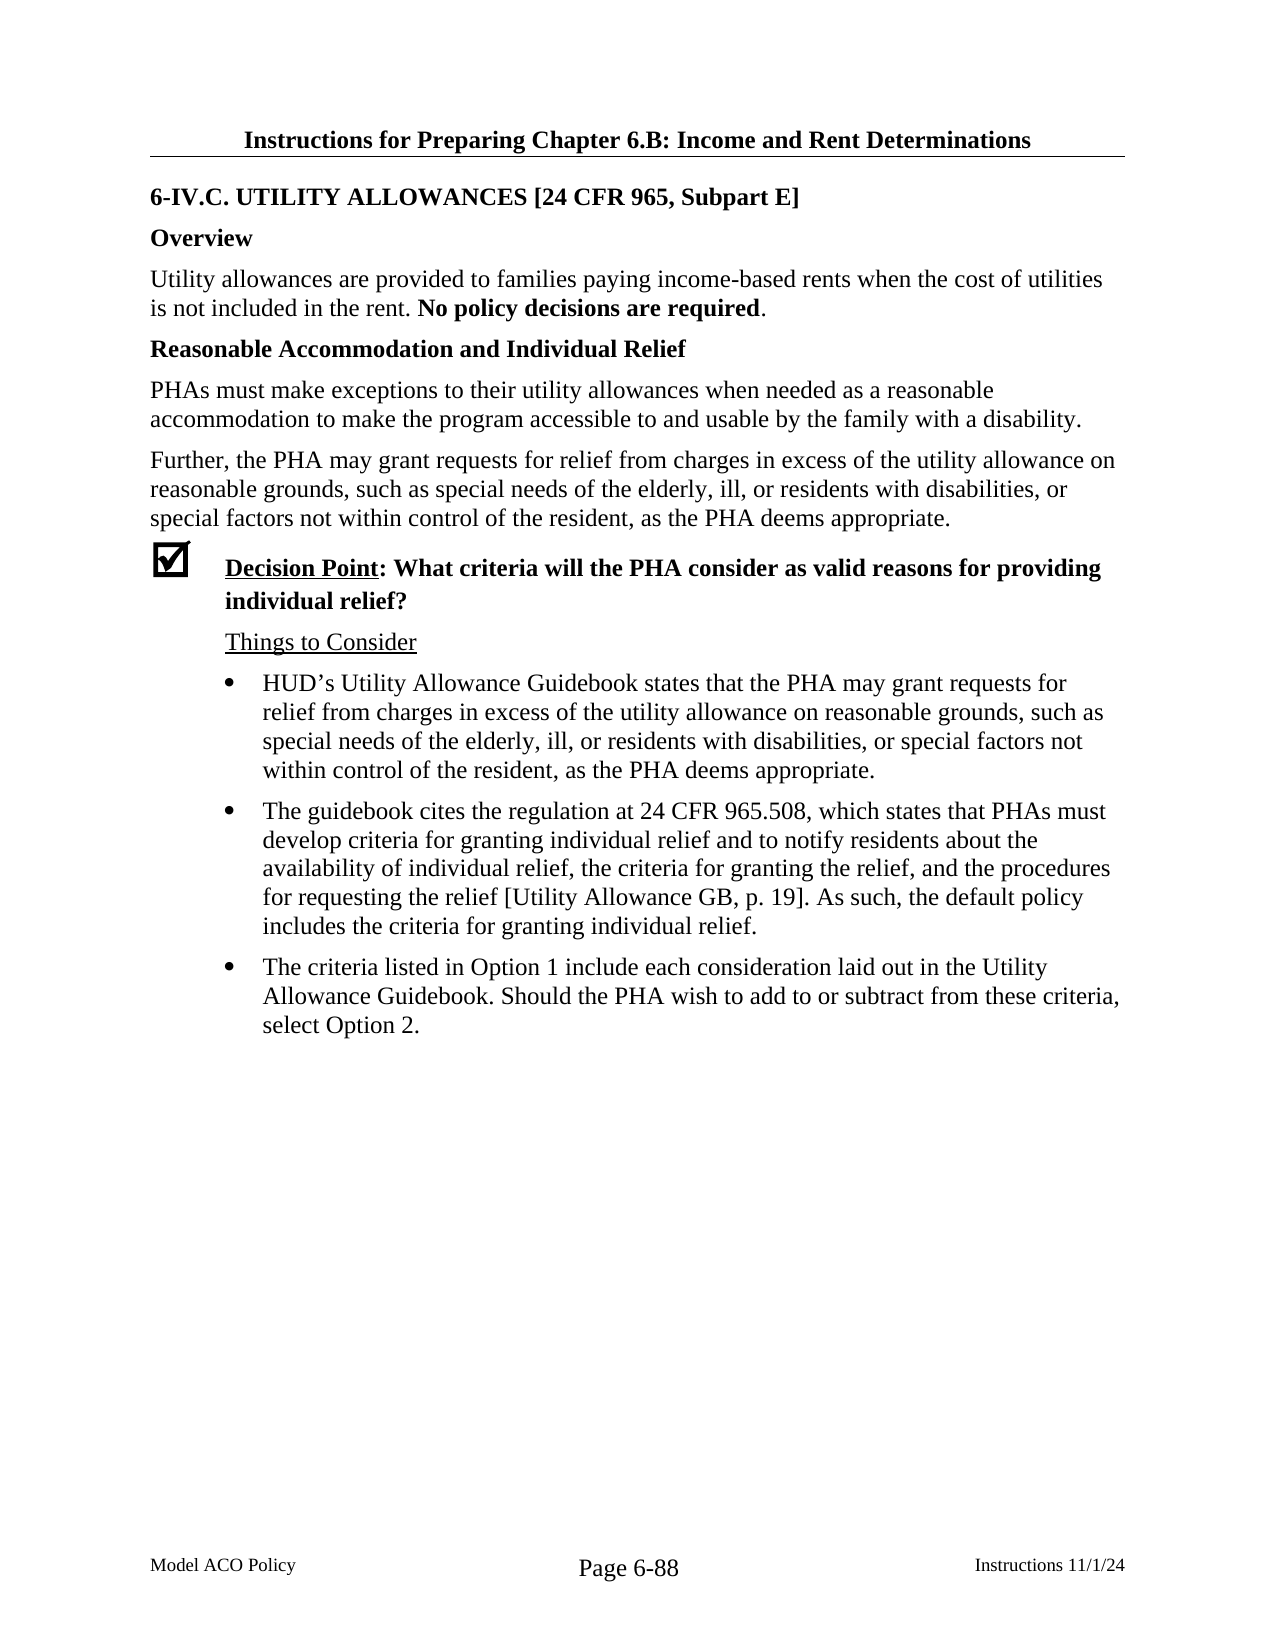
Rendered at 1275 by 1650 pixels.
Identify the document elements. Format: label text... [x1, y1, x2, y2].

list The criteria listed in Option 1 include each consideration laid out in the Utility Allowance Guidebook. Should the PHA wish to add to or subtract from these criteria, select Option 2. [225, 952, 1125, 1038]
text 6-IV.C. UTILITY ALLOWANCES [24 CFR 965, Subpart E] [150, 182, 1125, 211]
list The guidebook cites the regulation at 24 CFR 965.508, which states that PHAs must develop criteria for granting individual relief and to notify residents about the availability of individual relief, the criteria for granting the relief, and the procedures for requesting the relief [Utility Allowance GB, p. 19]. As such, the default policy includes the criteria for granting individual relief. [225, 796, 1125, 940]
text Reasonable Accommodation and Individual Relief [150, 334, 1125, 363]
text Decision Point: What criteria will the PHA consider as valid reasons for providing individual relief? [150, 544, 1125, 615]
text Things to Consider [225, 627, 1125, 656]
text Utility allowances are provided to families paying income-based rents when the cost of utilities is not included in the rent. No policy decisions are required. [150, 264, 1125, 322]
list HUD’s Utility Allowance Guidebook states that the PHA may grant requests for relief from charges in excess of the utility allowance on reasonable grounds, such as special needs of the elderly, ill, or residents with disabilities, or special factors not within control of the resident, as the PHA deems appropriate. [225, 668, 1125, 783]
text Further, the PHA may grant requests for relief from charges in excess of the utility allowance on reasonable grounds, such as special needs of the elderly, ill, or residents with disabilities, or special factors not within control of the resident, as the PHA deems appropriate. [150, 446, 1125, 532]
text PHAs must make exceptions to their utility allowances when needed as a reasonable accommodation to make the program accessible to and usable by the family with a disability. [150, 376, 1125, 433]
text Overview [150, 223, 1125, 252]
